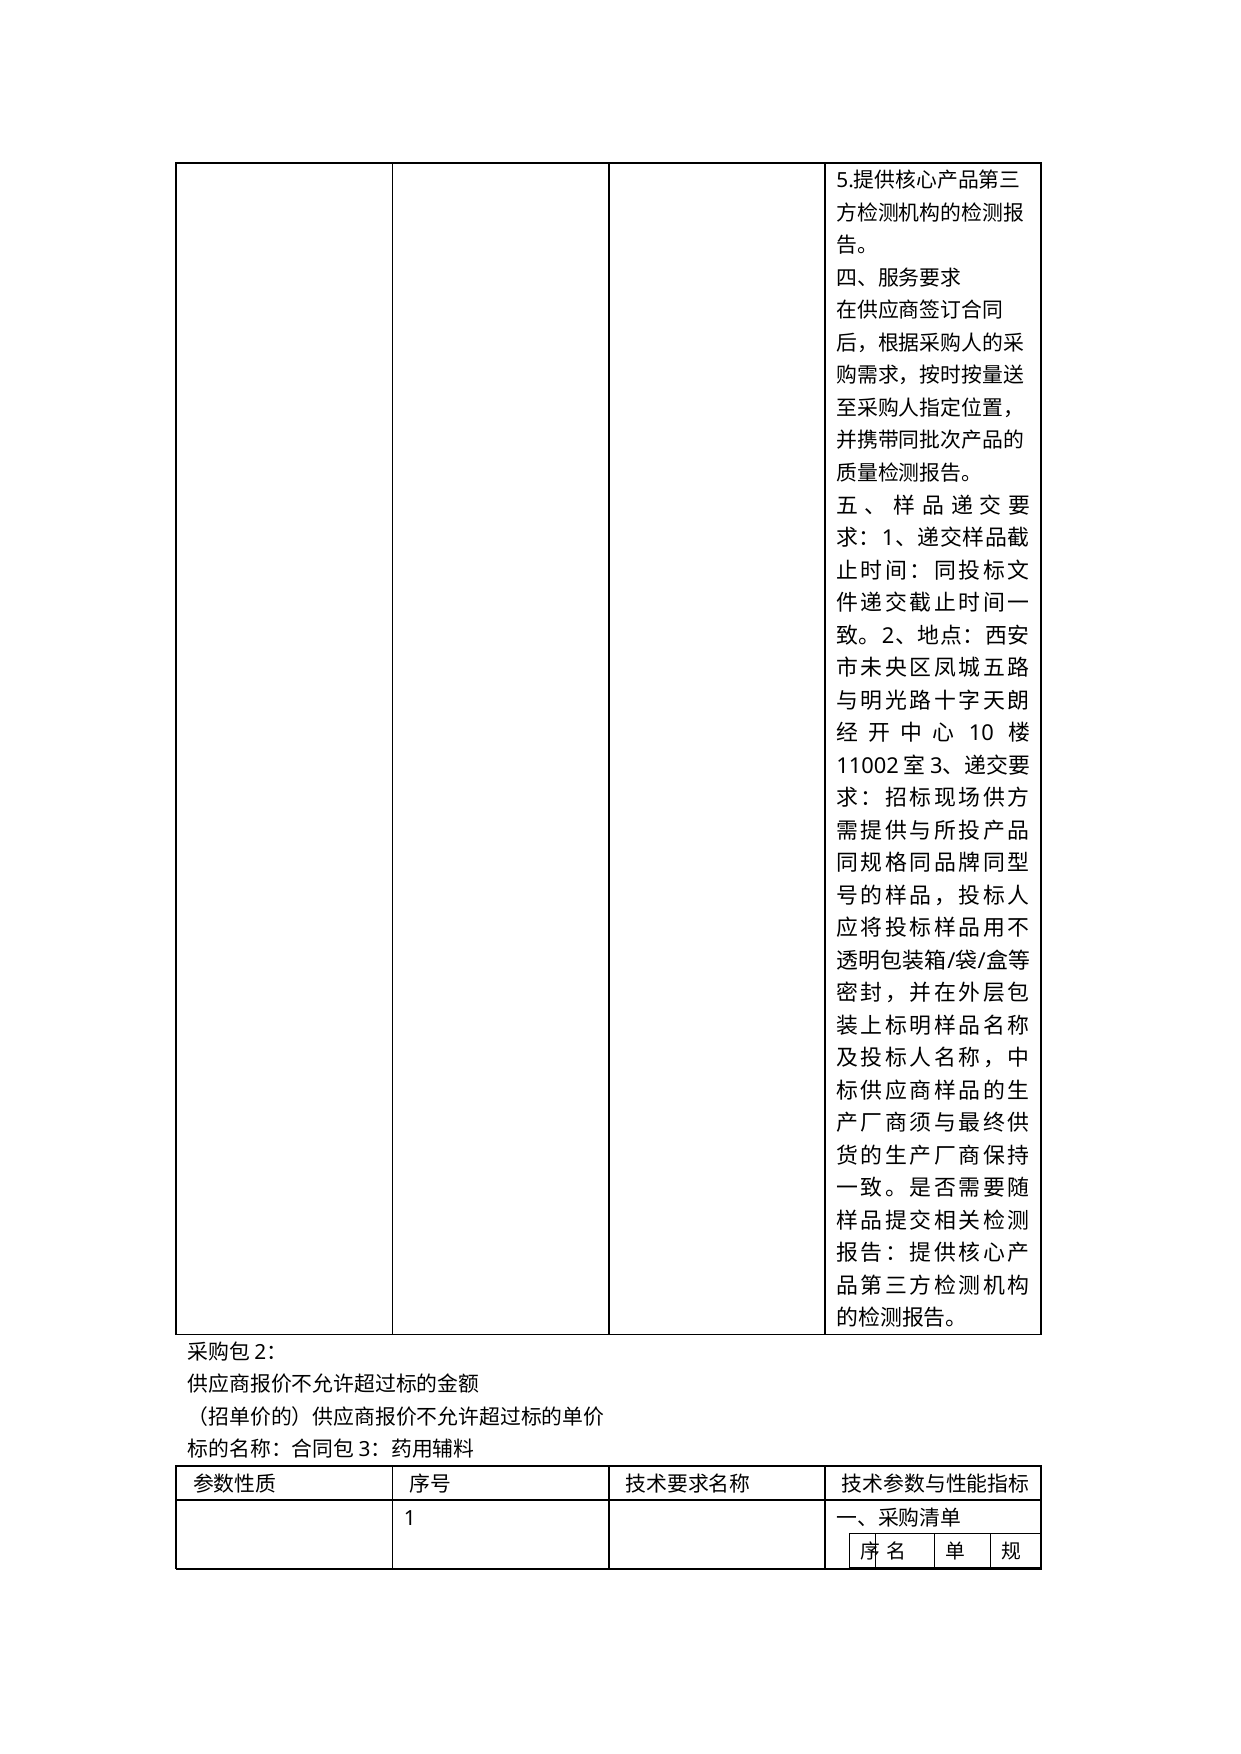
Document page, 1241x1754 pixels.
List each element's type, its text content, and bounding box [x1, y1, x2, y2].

table_cell [610, 164, 824, 1333]
table_cell 1 [393, 164, 608, 1333]
text （招单价的）供应商报价不允许超过标的单价 [187, 1400, 1053, 1433]
table_cell 1 [393, 1501, 608, 1568]
table_cell [177, 1501, 392, 1568]
text 标的名称：合同包3：药用辅料 [187, 1433, 1053, 1465]
text 供应商报价不允许超过标的金额 [187, 1368, 1053, 1400]
table_header 技术参数与性能指标 [826, 1467, 1040, 1499]
table_header 技术要求名称 [610, 1467, 824, 1499]
table_cell [610, 1501, 824, 1568]
text 采购包2： [187, 1335, 1053, 1368]
table_cell [177, 164, 392, 1333]
table_header 序号 [393, 1467, 608, 1499]
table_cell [826, 164, 1040, 1333]
table_header 参数性质 [177, 1467, 392, 1499]
